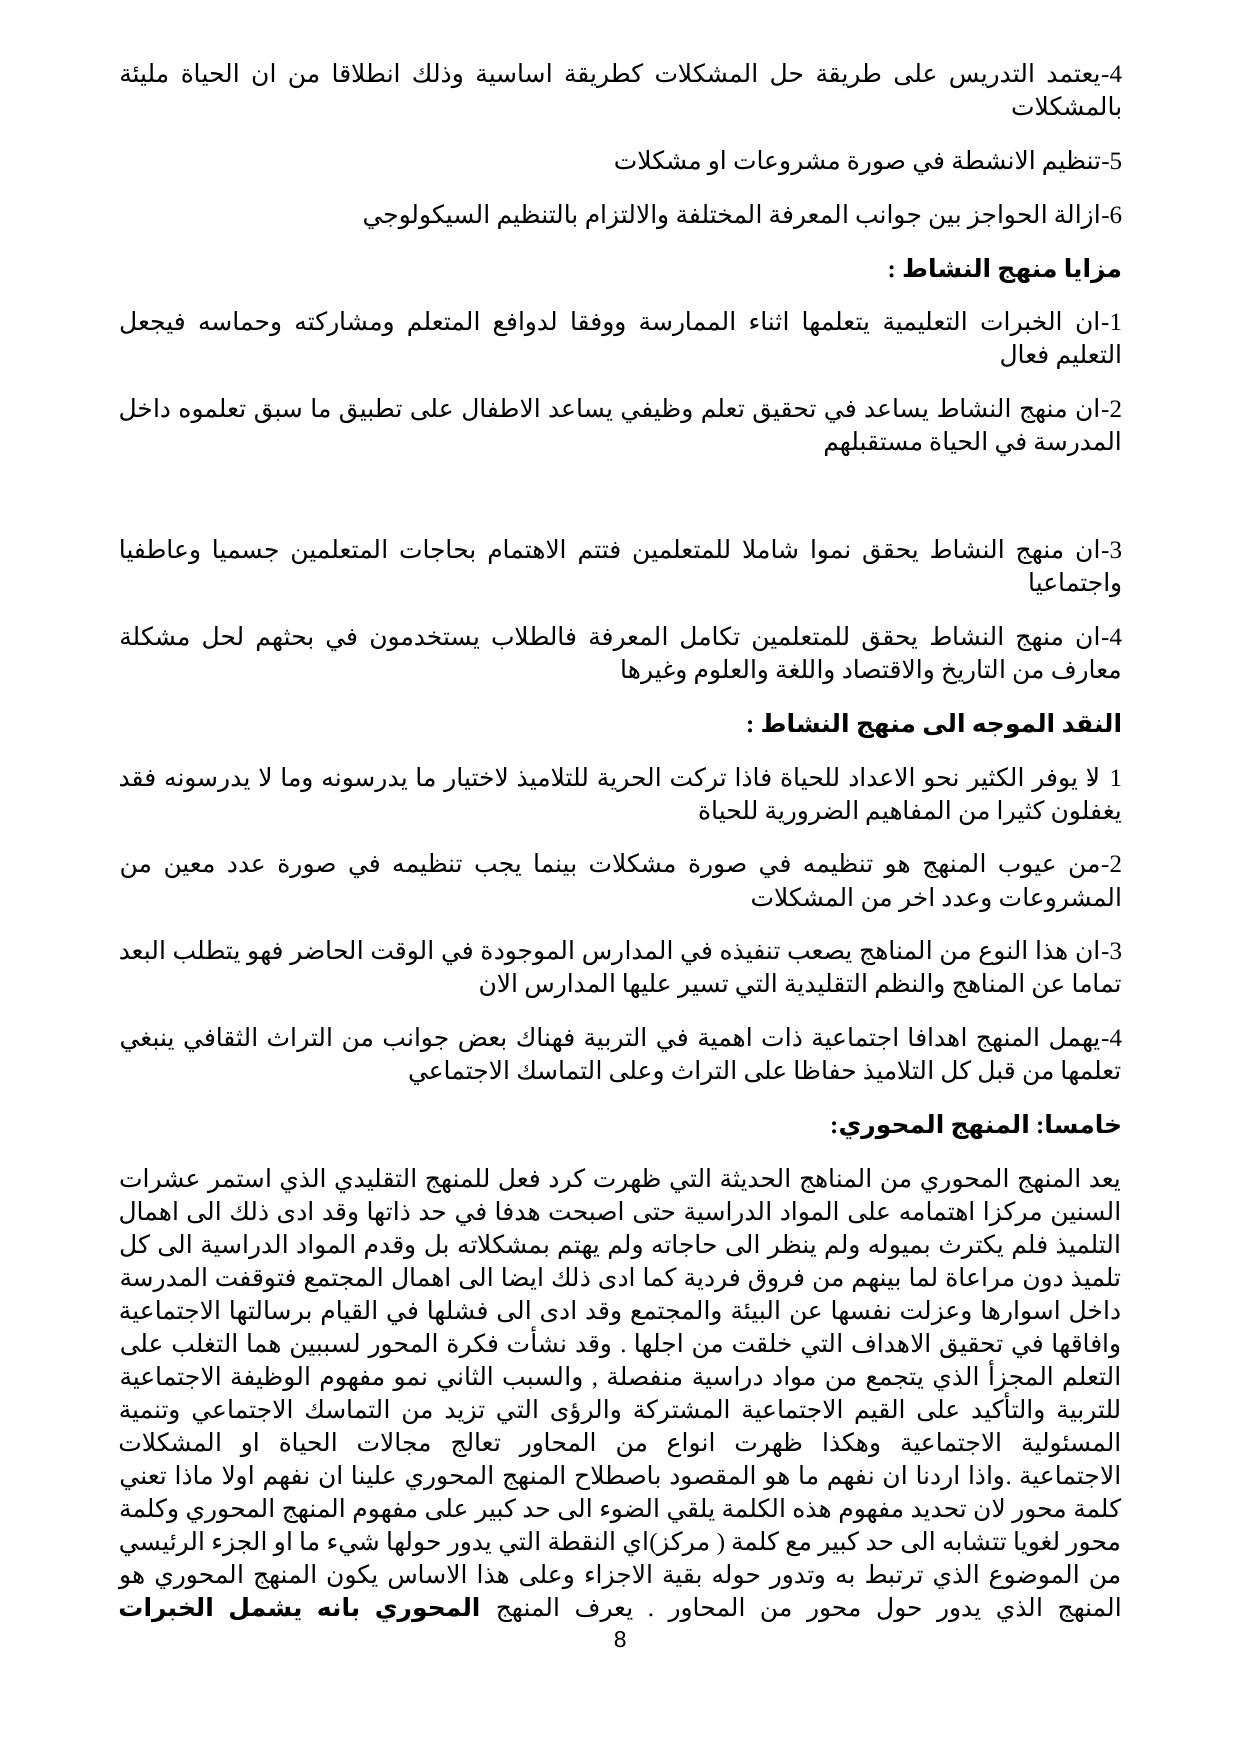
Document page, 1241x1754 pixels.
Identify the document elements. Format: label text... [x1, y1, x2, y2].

text 6-ازالة الحواجز بين جوانب المعرفة المختلفة والالتزام بالتنظيم السيكولوجي [118, 200, 1122, 228]
text 4-ان منهج النشاط يحقق للمتعلمين تكامل المعرفة فالطلاب يستخدمون في بحثهم لحل مشكلة معارف من التاريخ والاقتصاد واللغة والعلوم وغيرها [118, 622, 1122, 684]
text النقد الموجه الى منهج النشاط : [118, 709, 1122, 738]
text خامسا: المنهج المحوري: [118, 1110, 1122, 1139]
text 2-من عيوب المنهج هو تنظيمه في صورة مشكلات بينما يجب تنظيمه في صورة عدد معين من المشروعات وعدد اخر من المشكلات [118, 849, 1122, 911]
text 4-يعتمد التدريس على طريقة حل المشكلات كطريقة اساسية وذلك انطلاقا من ان الحياة مليئة بالمشكلات [118, 59, 1122, 121]
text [118, 1164, 1122, 1622]
text 4-يهمل المنهج اهدافا اجتماعية ذات اهمية في التربية فهناك بعض جوانب من التراث الثقافي ينبغي تعلمها من قبل كل التلاميذ حفاظا على التراث وعلى التماسك الاجتماعي [118, 1023, 1122, 1085]
text 3-ان منهج النشاط يحقق نموا شاملا للمتعلمين فتتم الاهتمام بحاجات المتعلمين جسميا وعاطفيا واجتماعيا [118, 535, 1122, 597]
text 5-تنظيم الانشطة في صورة مشروعات او مشكلات [118, 146, 1122, 175]
text 3-ان هذا النوع من المناهج يصعب تنفيذه في المدارس الموجودة في الوقت الحاضر فهو يتطلب البعد تماما عن المناهج والنظم التقليدية التي تسير عليها المدارس الان [118, 936, 1122, 998]
text 2-ان منهج النشاط يساعد في تحقيق تعلم وظيفي يساعد الاطفال على تطبيق ما سبق تعلموه داخل المدرسة في الحياة مستقبلهم [118, 394, 1122, 456]
text 1-لا يوفر الكثير نحو الاعداد للحياة فاذا تركت الحرية للتلاميذ لاختيار ما يدرسونه وما لا يدرسونه فقد يغفلون كثيرا من المفاهيم الضرورية للحياة [118, 763, 1122, 824]
text مزايا منهج النشاط : [118, 254, 1122, 282]
text 1-ان الخبرات التعليمية يتعلمها اثناء الممارسة ووفقا لدوافع المتعلم ومشاركته وحماسه فيجعل التعليم فعال [118, 307, 1122, 369]
